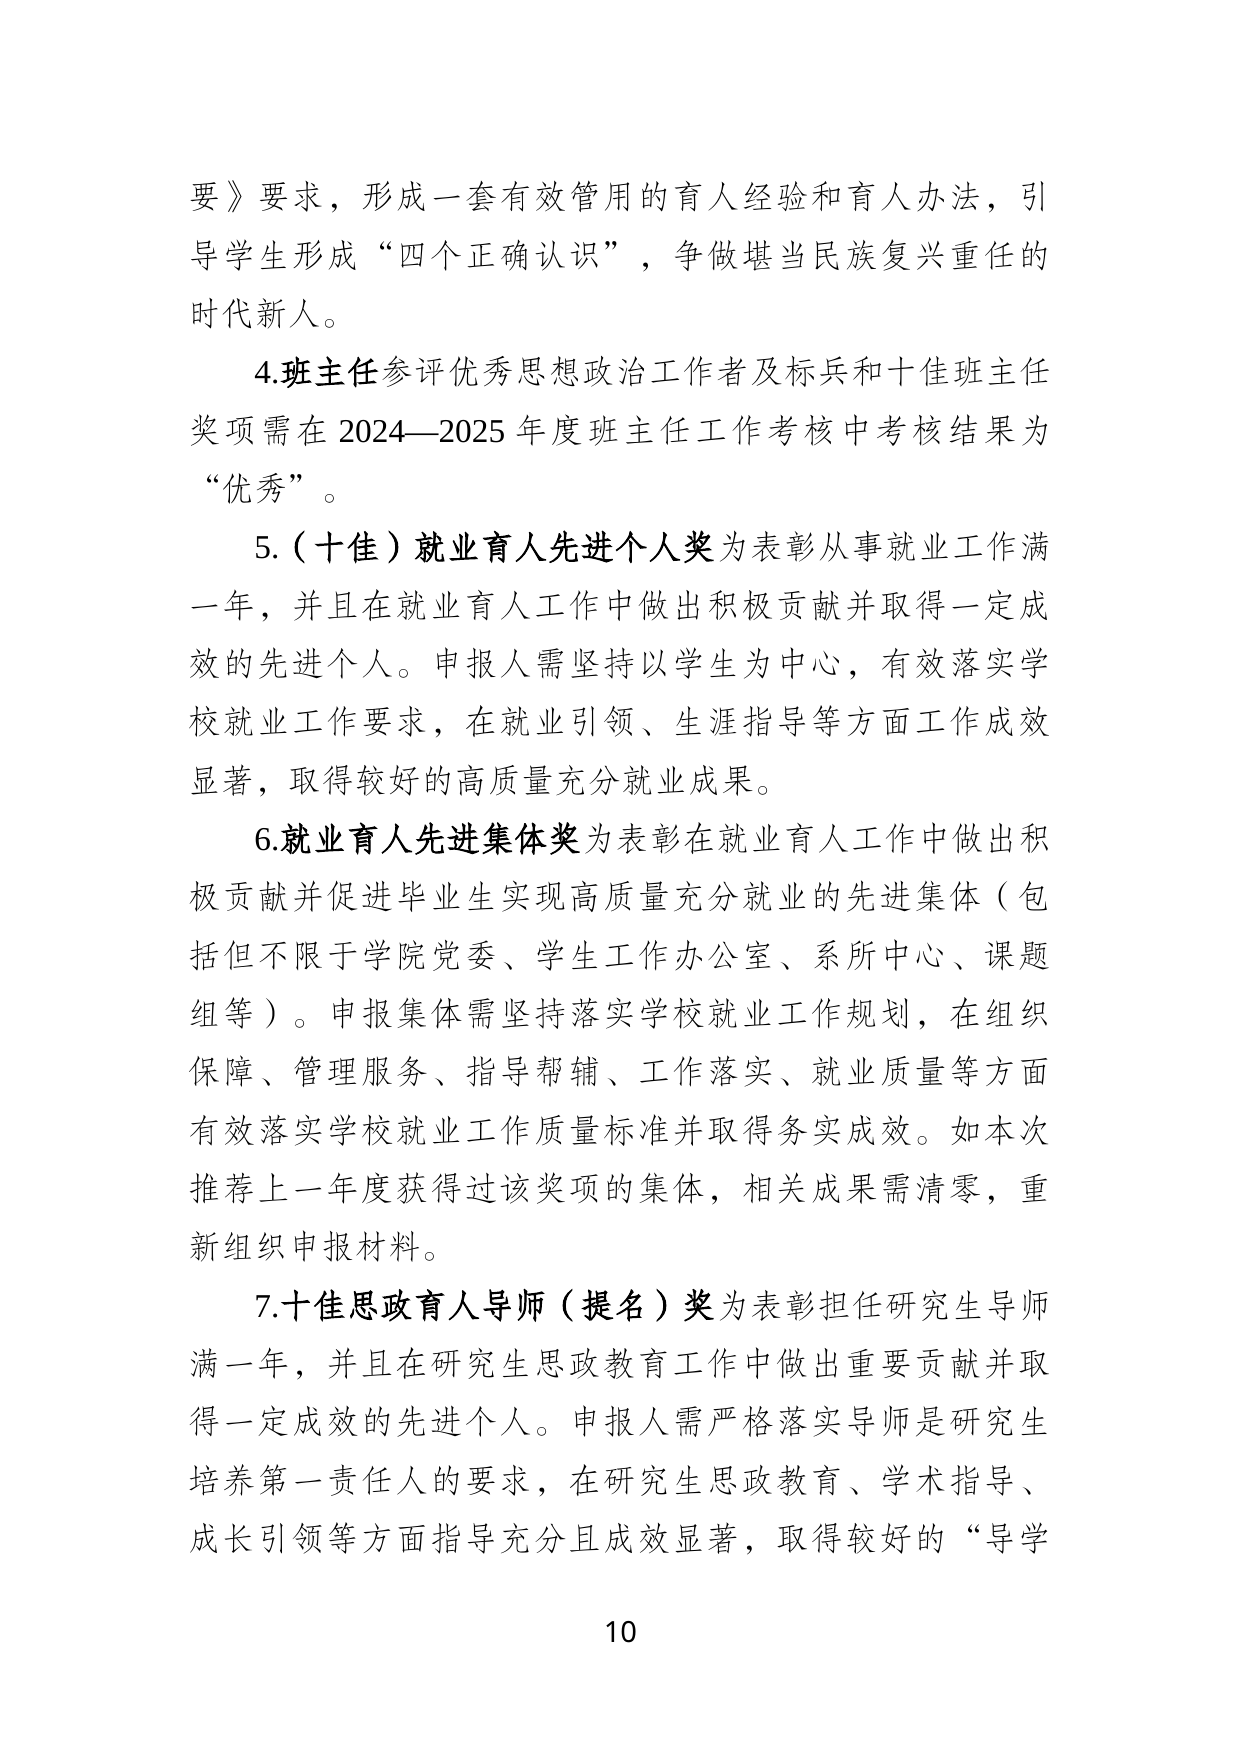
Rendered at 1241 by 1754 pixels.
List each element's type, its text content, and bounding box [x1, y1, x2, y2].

text 4.班主任参评优秀思想政治工作者及标兵和十佳班主任奖项需在2024—2025年度班主任工作考核中考核结果为“优秀”。 [187, 337, 1053, 512]
list 5.（十佳）就业育人先进个人奖为表彰从事就业工作满一年，并且在就业育人工作中做出积极贡献并取得一定成效的先进个人。申报人需坚持以学生为中心，有效落实学校就业工作要求，在就业引领、生涯指导等方面工作成效显著，取得较好的高质量充分就业成果。 [187, 512, 1053, 804]
list 6.就业育人先进集体奖为表彰在就业育人工作中做出积极贡献并促进毕业生实现高质量充分就业的先进集体（包括但不限于学院党委、学生工作办公室、系所中心、课题组等）。申报集体需坚持落实学校就业工作规划，在组织保障、管理服务、指导帮辅、工作落实、就业质量等方面有效落实学校就业工作质量标准并取得务实成效。如本次推荐上一年度获得过该奖项的集体，相关成果需清零，重新组织申报材料。 [187, 804, 1053, 1270]
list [187, 1270, 1053, 1562]
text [187, 162, 1053, 337]
